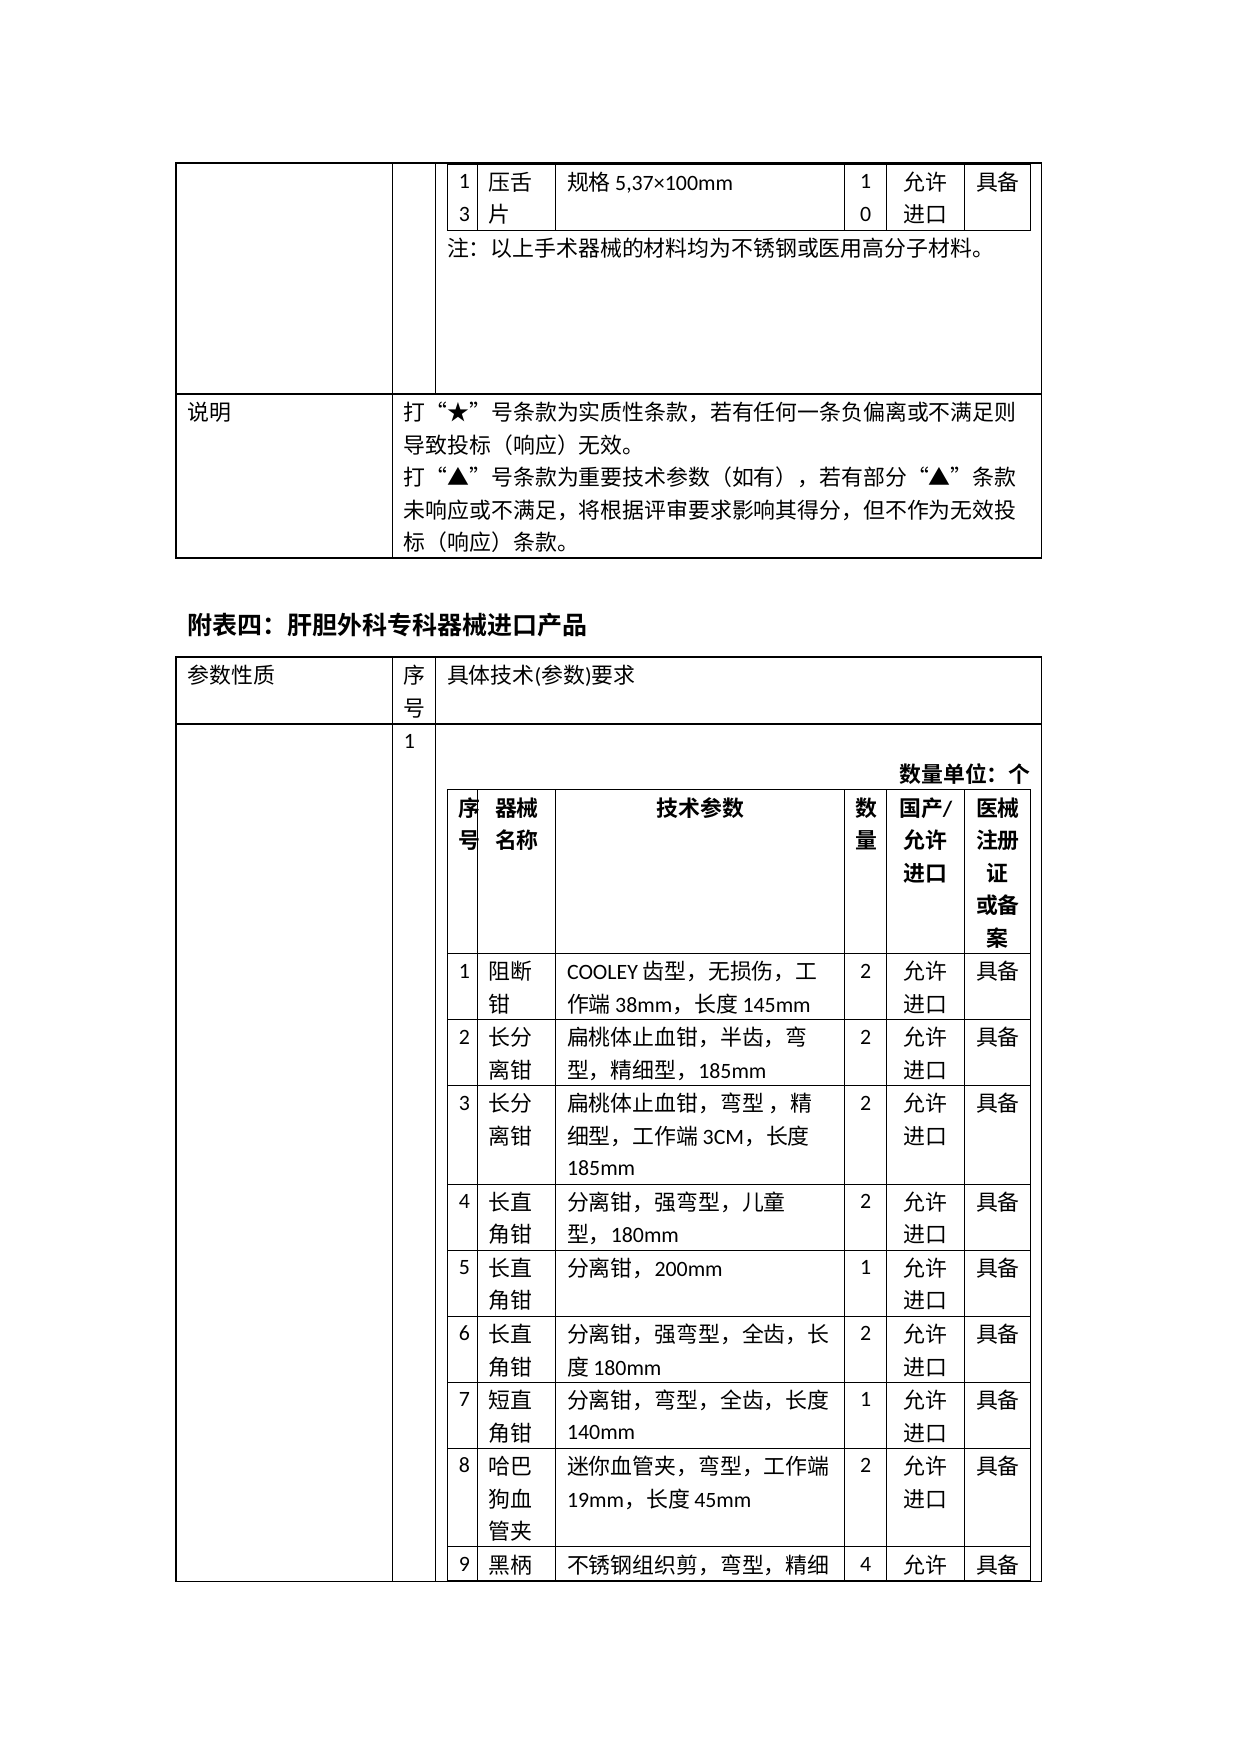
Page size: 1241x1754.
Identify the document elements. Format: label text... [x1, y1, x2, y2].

table_cell 说明 [177, 395, 392, 557]
table_header 参数性质 [177, 658, 392, 723]
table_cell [436, 164, 1041, 393]
table_header 具体技术(参数)要求 [436, 658, 1041, 723]
table_cell 1 [393, 725, 435, 1581]
table_cell 1 [393, 164, 435, 393]
table_header 序号 [393, 658, 435, 723]
text 附表四：肝胆外科专科器械进口产品 [187, 591, 1053, 656]
table_cell [177, 725, 392, 1581]
table_cell [177, 164, 392, 393]
table_cell 数量单位：个 注：以上手术器械的材料均为不锈钢或医用高分子材料。 [436, 725, 1041, 1581]
table_cell 打“★”号条款为实质性条款，若有任何一条负偏离或不满足则导致投标（响应）无效。 打“▲”号条款为重要技术参数（如有），若有部分“▲”条款未响应或不满足，将根据评审要求影响其得分，但不作为无效投标（响应）条款。 [393, 395, 1041, 557]
